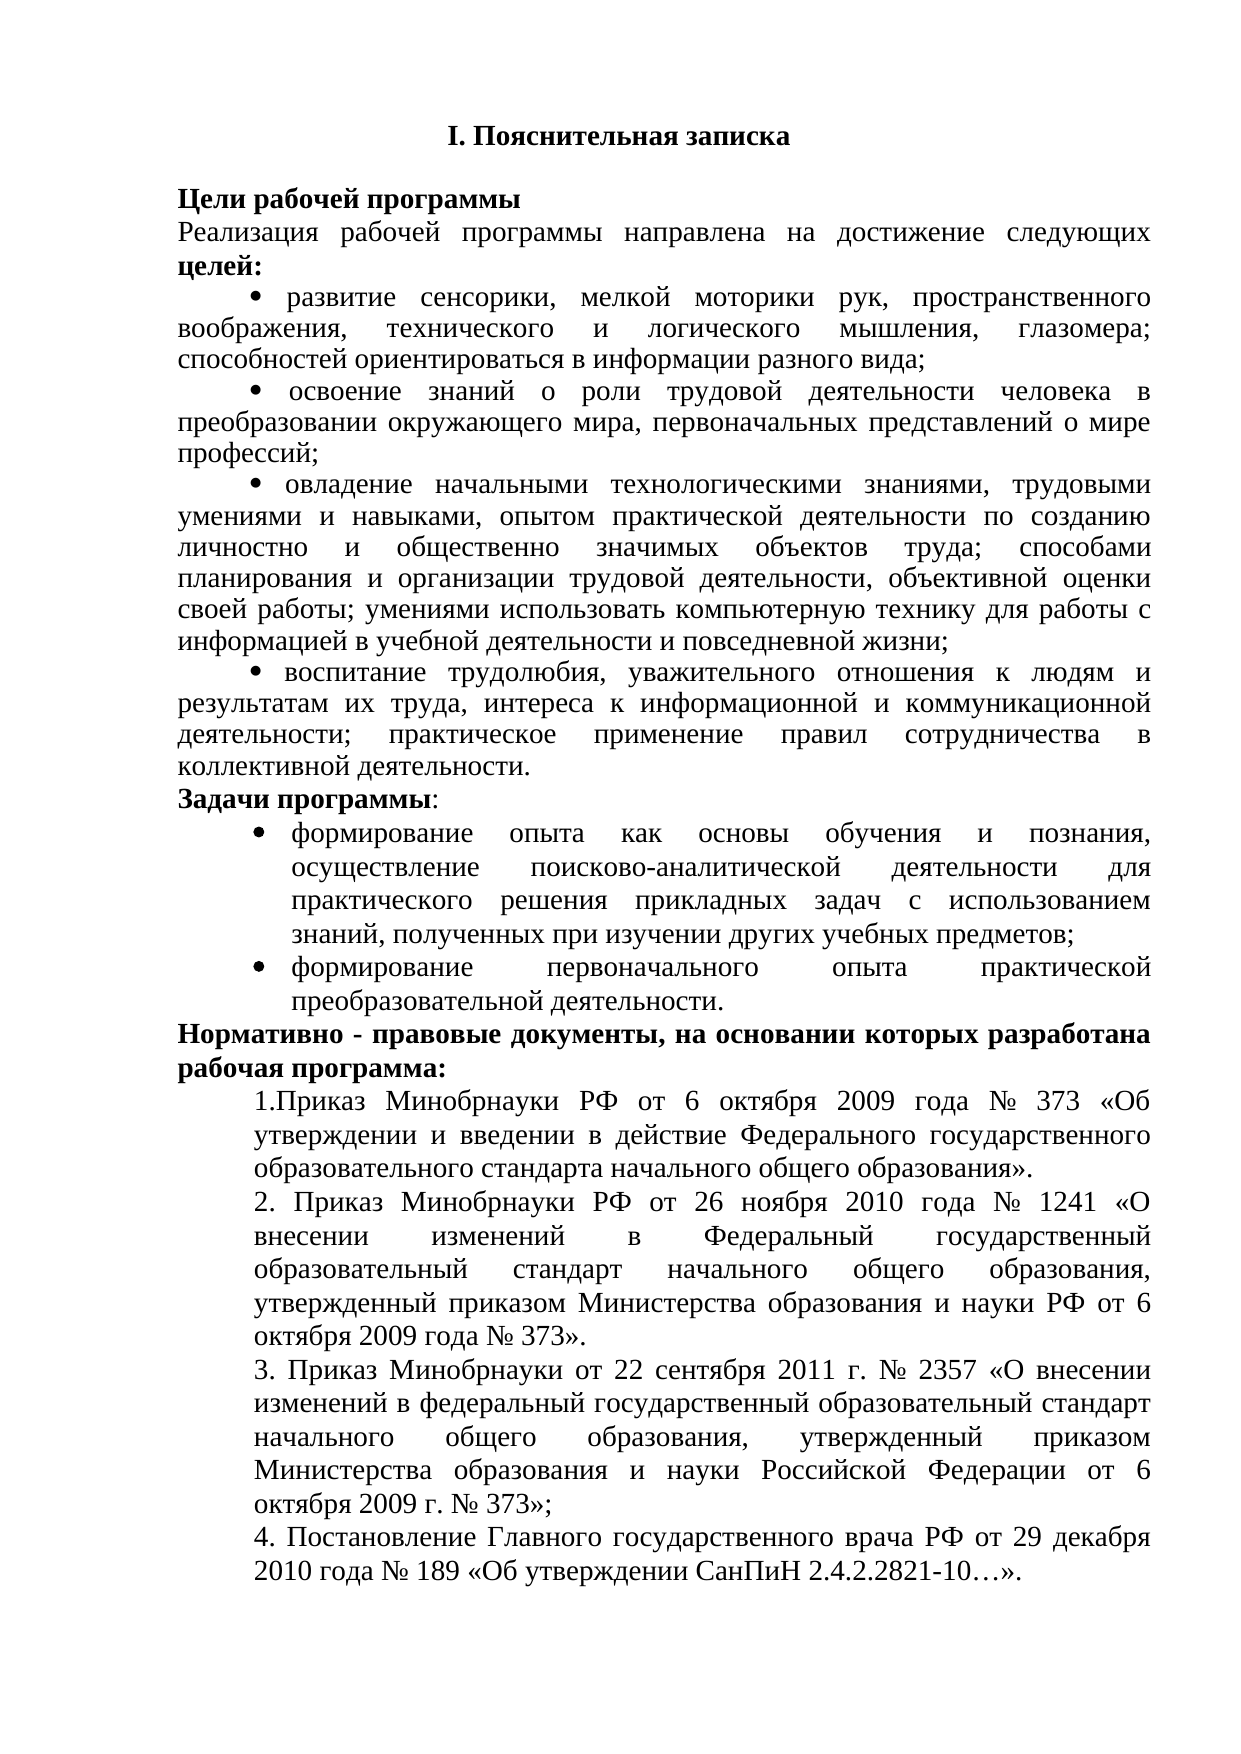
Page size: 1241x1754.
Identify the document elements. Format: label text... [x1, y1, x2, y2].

text Цели рабочей программы [177, 181, 1152, 214]
text 4. Постановление Главного государственного врача РФ от 29 декабря 2010 года № 189 «Об утверждении СанПиН 2.4.2.2821-10…». [254, 1519, 1152, 1587]
text 2. Приказ Минобрнауки РФ от 26 ноября 2010 года № 1241 «О внесении изменений в Федеральный государственный образовательный стандарт начального общего образования, утвержденный приказом Министерства образования и науки РФ от 6 октября 2009 года № 373». [254, 1184, 1152, 1352]
text  освоение знаний о роли трудовой деятельности человека в преобразовании окружающего мира, первоначальных представлений о мире профессий; [177, 375, 1152, 469]
text  воспитание трудолюбия, уважительного отношения к людям и результатам их труда, интереса к информационной и коммуникационной деятельности; практическое применение правил сотрудничества в коллективной деятельности. [177, 656, 1152, 781]
list формирование первоначального опыта практической преобразовательной деятельности. [254, 949, 1152, 1016]
text Нормативно - правовые документы, на основании которых разработана рабочая программа: [177, 1016, 1152, 1083]
text  развитие сенсорики, мелкой моторики рук, пространственного воображения, технического и логического мышления, глазомера; способностей ориентироваться в информации разного вида; [177, 281, 1152, 375]
text I. Пояснительная записка [177, 118, 1152, 152]
text Реализация рабочей программы направлена на достижение следующих целей: [177, 214, 1152, 281]
text  овладение начальными технологическими знаниями, трудовыми умениями и навыками, опытом практической деятельности по созданию личностно и общественно значимых объектов труда; способами планирования и организации трудовой деятельности, объективной оценки своей работы; умениями использовать компьютерную технику для работы с информацией в учебной деятельности и повседневной жизни; [177, 469, 1152, 656]
text Задачи программы: [177, 781, 1152, 815]
list формирование опыта как основы обучения и познания, осуществление поисково-аналитической деятельности для практического решения прикладных задач с использованием знаний, полученных при изучении других учебных предметов; [254, 815, 1152, 949]
text 3. Приказ Минобрнауки от 22 сентября . № 2357 «О внесении изменений в федеральный государственный образовательный стандарт начального общего образования, утвержденный приказом Министерства образования и науки Российской Федерации от 6 октября . № 373»; [254, 1352, 1152, 1519]
text 1.Приказ Минобрнауки РФ от 6 октября 2009 года № 373 «Об утверждении и введении в действие Федерального государственного образовательного стандарта начального общего образования». [254, 1083, 1152, 1184]
